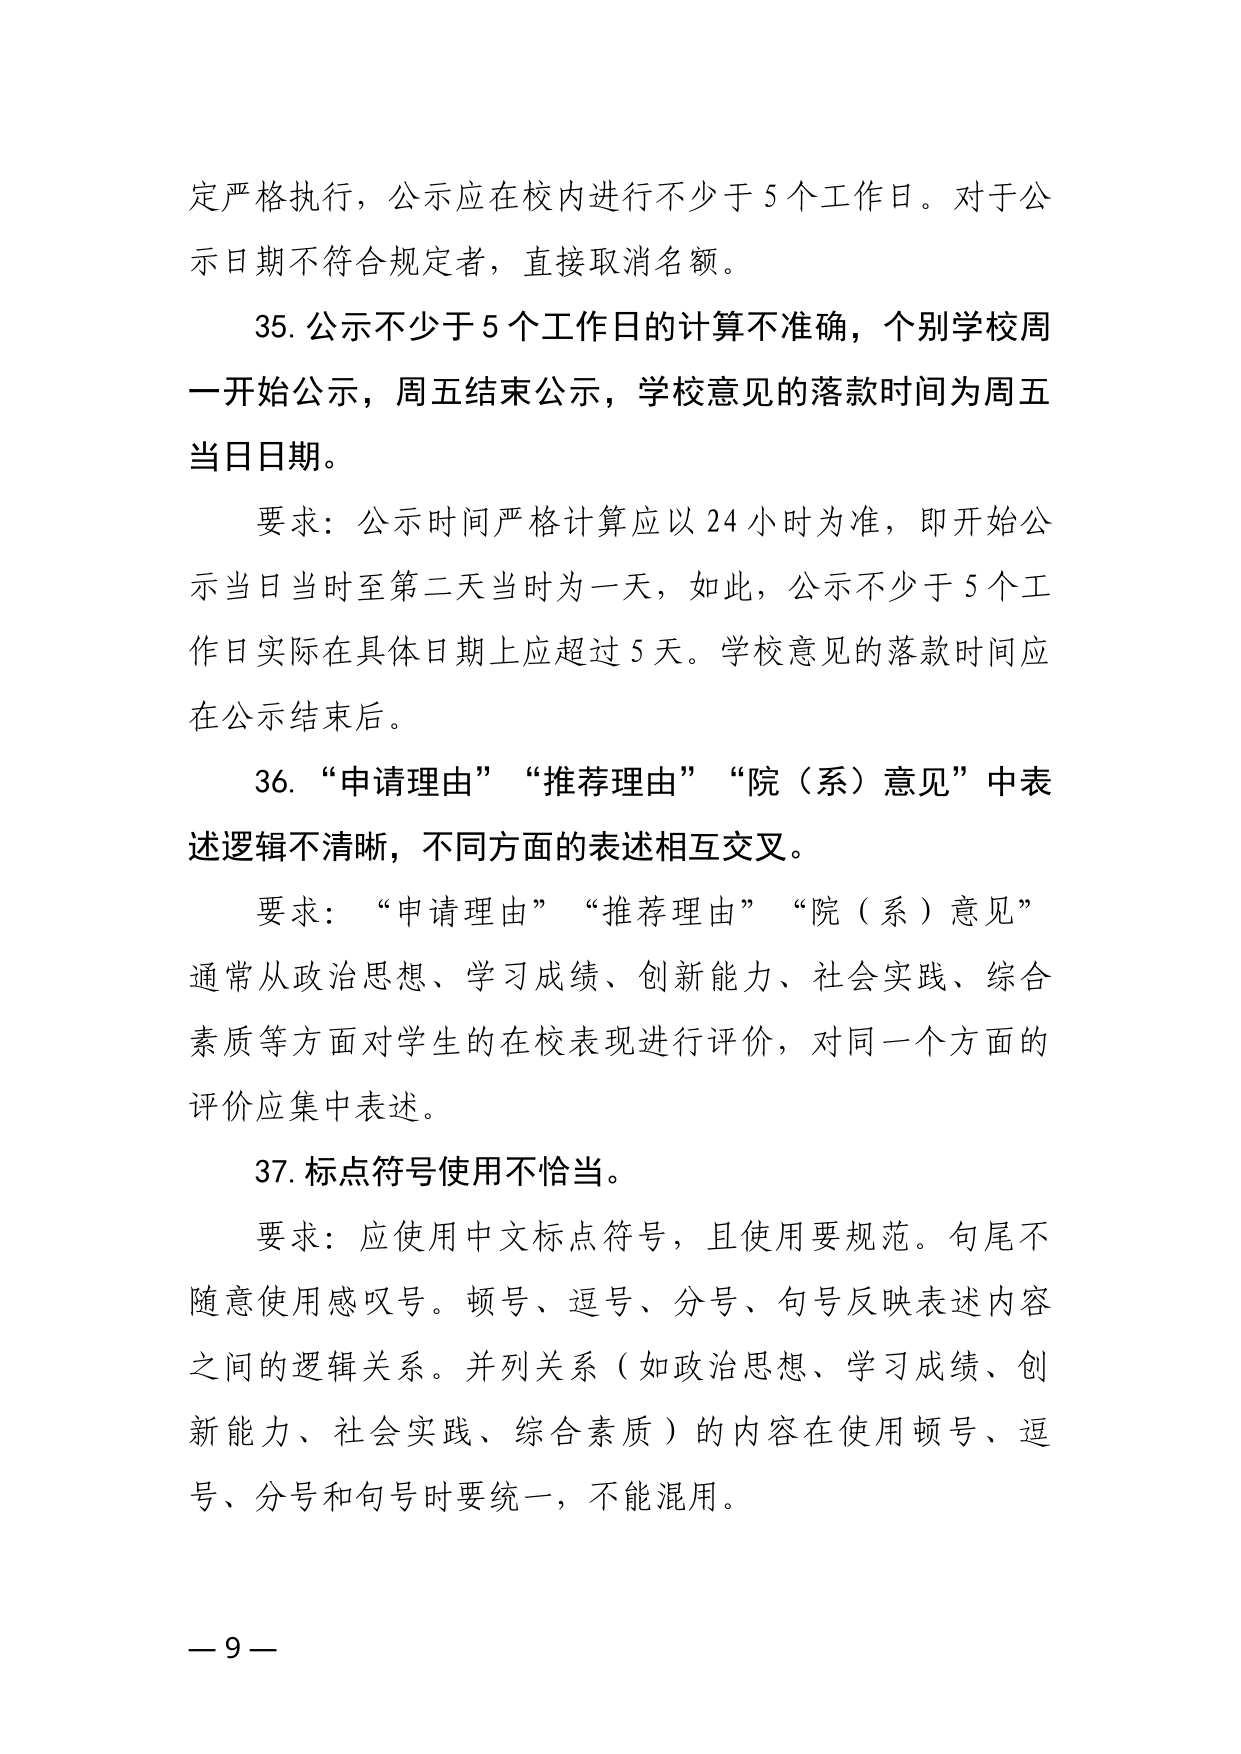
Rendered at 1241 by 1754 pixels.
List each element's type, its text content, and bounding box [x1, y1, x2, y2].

list 要求：“申请理由”“推荐理由”“院（系）意见”通常从政治思想、学习成绩、创新能力、社会实践、综合素质等方面对学生的在校表现进行评价，对同一个方面的评价应集中表述。 [187, 877, 1053, 1137]
text 35.公示不少于5个工作日的计算不准确，个别学校周一开始公示，周五结束公示，学校意见的落款时间为周五当日日期。 [187, 292, 1053, 487]
list 要求：应使用中文标点符号，且使用要规范。句尾不随意使用感叹号。顿号、逗号、分号、句号反映表述内容之间的逻辑关系。并列关系（如政治思想、学习成绩、创新能力、社会实践、综合素质）的内容在使用顿号、逗号、分号和句号时要统一，不能混用。 [187, 1202, 1053, 1527]
text 36.“申请理由”“推荐理由”“院（系）意见”中表述逻辑不清晰，不同方面的表述相互交叉。 [187, 747, 1053, 877]
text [187, 162, 1053, 292]
text 37.标点符号使用不恰当。 [187, 1137, 1053, 1202]
text 要求：公示时间严格计算应以24小时为准，即开始公示当日当时至第二天当时为一天，如此，公示不少于5个工作日实际在具体日期上应超过5天。学校意见的落款时间应在公示结束后。 [187, 487, 1053, 747]
